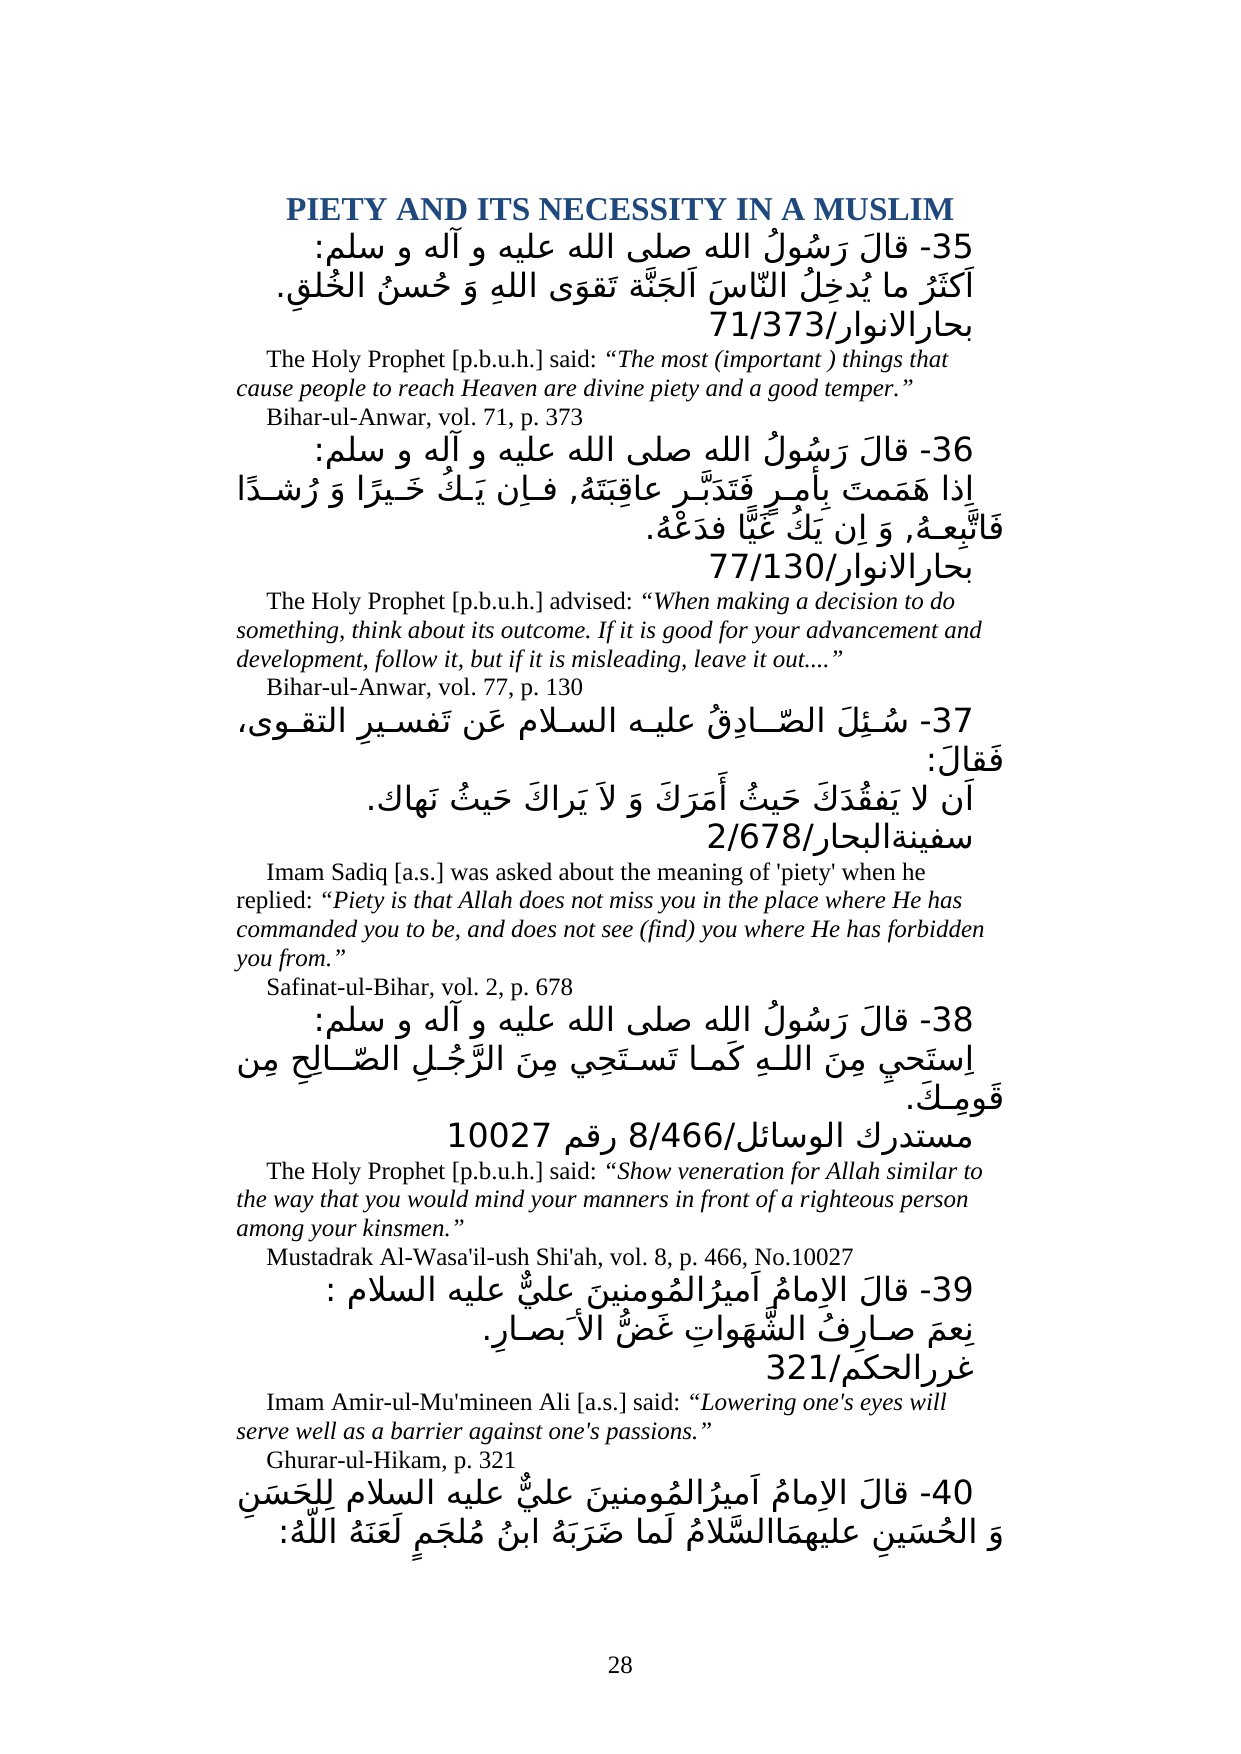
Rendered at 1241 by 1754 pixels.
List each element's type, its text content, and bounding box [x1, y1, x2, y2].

text 40- قالَ الاِمامُ اَميرُالمُومنينَ عليٌّ عليه السلام لِلحَسَنِ وَ الحُسَينِ عليهمَاالسَّلامُ لَما ضَرَبَهُ ابنُ مُلجَمٍ لَعَنَهُ اللّهُ: [236, 1474, 1004, 1551]
text اِستَحيِ مِنَ اللهِ كَما تَستَحِي مِنَ الرَّجُلِ الصّـالِحِ مِن قَومِـكَ. [236, 1039, 1004, 1117]
text The Holy Prophet [p.b.u.h.] said: “The most (important ) things that cause people to reach Heaven are divine piety and a good temper.” [236, 344, 1004, 402]
text Imam Amir-ul-Mu'mineen Ali [a.s.] said: “Lowering one's eyes will serve well as a barrier against one's passions.” [236, 1387, 1004, 1445]
text اَن لا يَفقُدَكَ حَيثُ أَمَرَكَ وَ لاَ يَراكَ حَيثُ نَهاك. [236, 779, 1004, 818]
text Ghurar-ul-Hikam, p. 321 [236, 1445, 1004, 1474]
text Mustadrak Al-Wasa'il-ush Shi'ah, vol. 8, p. 466, No.10027 [236, 1242, 1004, 1271]
text Bihar-ul-Anwar, vol. 77, p. 130 [236, 672, 1004, 701]
text اِذا هَمَمتَ بِأمـرٍ فَتَدَبَّـر عاقِبَتَهُ, فاِن يَكُ خَيرًا وَ رُشدًا فَاتَّبِعـهُ, وَ اِن يَكُ غَيًّا فدَعْهُ. [236, 470, 1004, 547]
text نِعمَ صـارِفُ الشَّهَواتِ غَضُّ الأ َبصـارِ. [236, 1310, 1004, 1348]
text 35- قالَ رَسُولُ الله صلی الله عليه و آله و سلم: [236, 228, 1004, 267]
text The Holy Prophet [p.b.u.h.] said: “Show veneration for Allah similar to the way that you would mind your manners in front of a righteous person among your kinsmen.” [236, 1156, 1004, 1242]
text 38- قالَ رَسُولُ الله صلی الله عليه و آله و سلم: [236, 1000, 1004, 1039]
text 37- سُئِلَ الصّـادِقُ عليه السلام عَن تَفسيرِ التقوى، فَقالَ: [236, 701, 1004, 779]
text اَكثَرُ ما يُدخِلُ النّاسَ اَلجَنَّة تَقوَى اللهِ وَ حُسنُ الخُلقِ. [236, 267, 1004, 306]
text 39- قالَ الاِمامُ اَميرُالمُومنينَ عليٌّ عليه السلام : [236, 1271, 1004, 1310]
text بحارالانوار/71/373 [236, 306, 1004, 344]
text غررالحكم/321 [236, 1348, 1004, 1387]
text بحارالانوار/77/130 [236, 547, 1004, 586]
text Imam Sadiq [a.s.] was asked about the meaning of 'piety' when he replied: “Piety is that Allah does not miss you in the place where He has commanded you to be, and does not see (find) you where He has forbidden you from.” [236, 857, 1004, 972]
text Bihar-ul-Anwar, vol. 71, p. 373 [236, 402, 1004, 431]
text 36- قالَ رَسُولُ الله صلی الله عليه و آله و سلم: [236, 431, 1004, 470]
text Safinat-ul-Bihar, vol. 2, p. 678 [236, 972, 1004, 1000]
text مستدرك الوسائل/8/466 رقم 10027 [236, 1117, 1004, 1156]
text The Holy Prophet [p.b.u.h.] advised: “When making a decision to do something, think about its outcome. If it is good for your advancement and development, follow it, but if it is misleading, leave it out....” [236, 586, 1004, 672]
text سفينةالبحار/2/678 [236, 818, 1004, 857]
subtitle PIETY AND ITS NECESSITY IN A MUSLIM [236, 190, 1004, 228]
